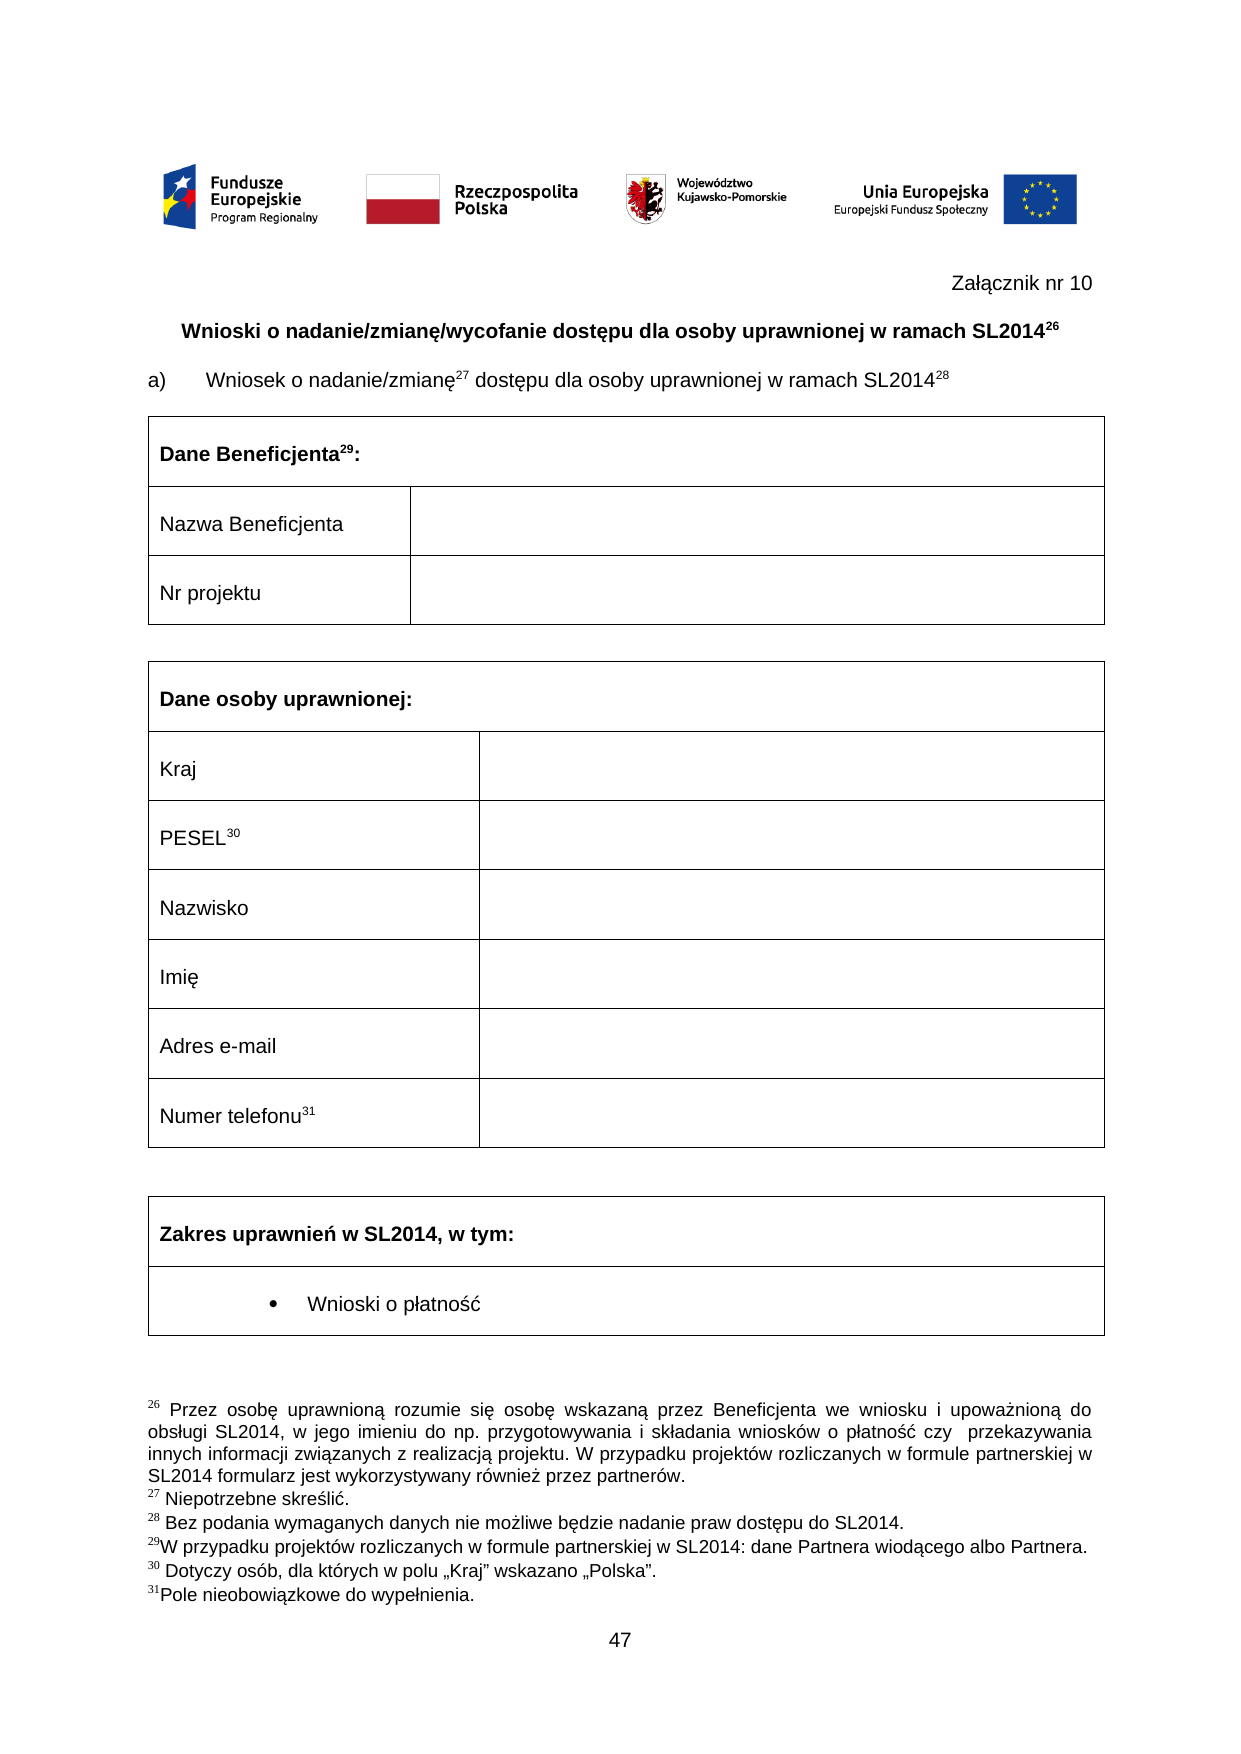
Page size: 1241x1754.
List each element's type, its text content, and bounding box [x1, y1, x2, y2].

table_cell PESEL [149, 801, 479, 869]
table_cell [480, 1079, 1104, 1147]
table_header Zakres uprawnień w SL2014, w tym: [149, 1197, 1104, 1266]
table_cell Imię [149, 940, 479, 1008]
table_cell [480, 732, 1104, 800]
table_cell [480, 1009, 1104, 1077]
table_cell [480, 870, 1104, 939]
table_cell [411, 487, 1104, 555]
table_header Dane osoby uprawnionej: [149, 662, 1104, 731]
text Załącznik nr 10 [148, 271, 1093, 295]
table_cell Kraj [149, 732, 479, 800]
table_cell Numer telefonu [149, 1079, 479, 1147]
table_cell [411, 556, 1104, 624]
table_cell [480, 801, 1104, 869]
table_cell Nazwa Beneficjenta [149, 487, 410, 555]
table_cell [480, 940, 1104, 1008]
table_cell Adres e-mail [149, 1009, 479, 1077]
list Wniosek o nadanie/zmianę dostępu dla osoby uprawnionej w ramach SL2014 [148, 368, 1093, 392]
table_cell Nr projektu [149, 556, 410, 624]
table_cell Wnioski o płatność [149, 1267, 1104, 1335]
picture [147, 147, 1093, 245]
table_cell Nazwisko [149, 870, 479, 939]
table_header Dane Beneficjenta: [149, 417, 1104, 486]
text Wnioski o nadanie/zmianę/wycofanie dostępu dla osoby uprawnionej w ramach SL2014 [148, 319, 1093, 343]
